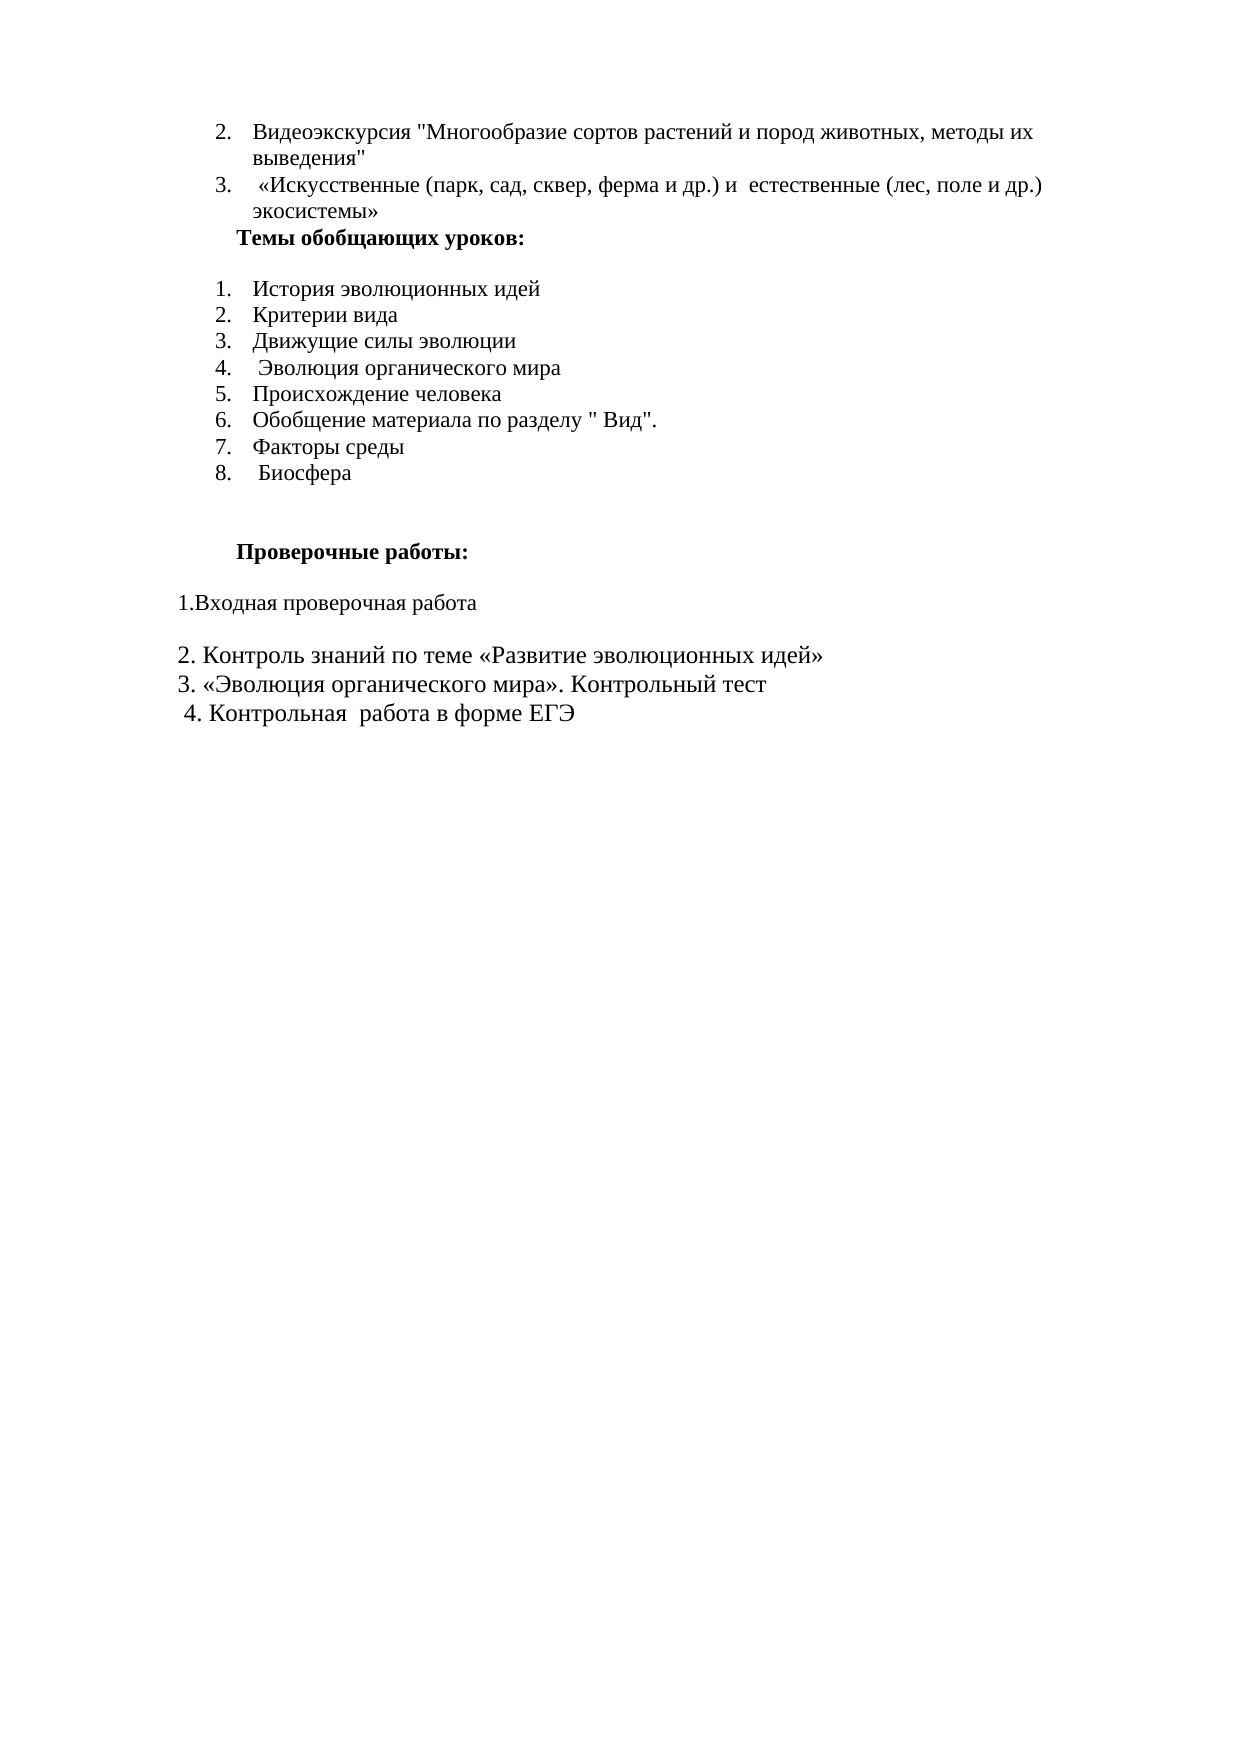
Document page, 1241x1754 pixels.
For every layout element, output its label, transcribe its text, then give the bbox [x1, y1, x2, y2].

list 3. «Эволюция органического мира». Контрольный тест [177, 669, 1152, 698]
text Проверочные работы: [177, 538, 1152, 565]
list Критерии вида [215, 301, 1152, 327]
list Видеоэкскурсия "Многообразие сортов растений и пород животных, методы их выведения" [215, 118, 1152, 171]
list «Искусственные (парк, сад, сквер, ферма и др.) и естественные (лес, поле и др.) экосистемы» [215, 171, 1152, 223]
list Обобщение материала по разделу " Вид". [215, 406, 1152, 433]
list 2. Контроль знаний по теме «Развитие эволюционных идей» [177, 641, 1152, 669]
list Движущие силы эволюции [215, 327, 1152, 354]
list Факторы среды [215, 433, 1152, 459]
text Темы обобщающих уроков: [177, 223, 1152, 250]
list История эволюционных идей [215, 274, 1152, 301]
list Происхождение человека [215, 380, 1152, 406]
list 4. Контрольная работа в форме ЕГЭ [177, 698, 1152, 727]
list Эволюция органического мира [215, 354, 1152, 380]
list Биосфера [215, 459, 1152, 485]
text 1.Входная проверочная работа [177, 589, 1152, 616]
